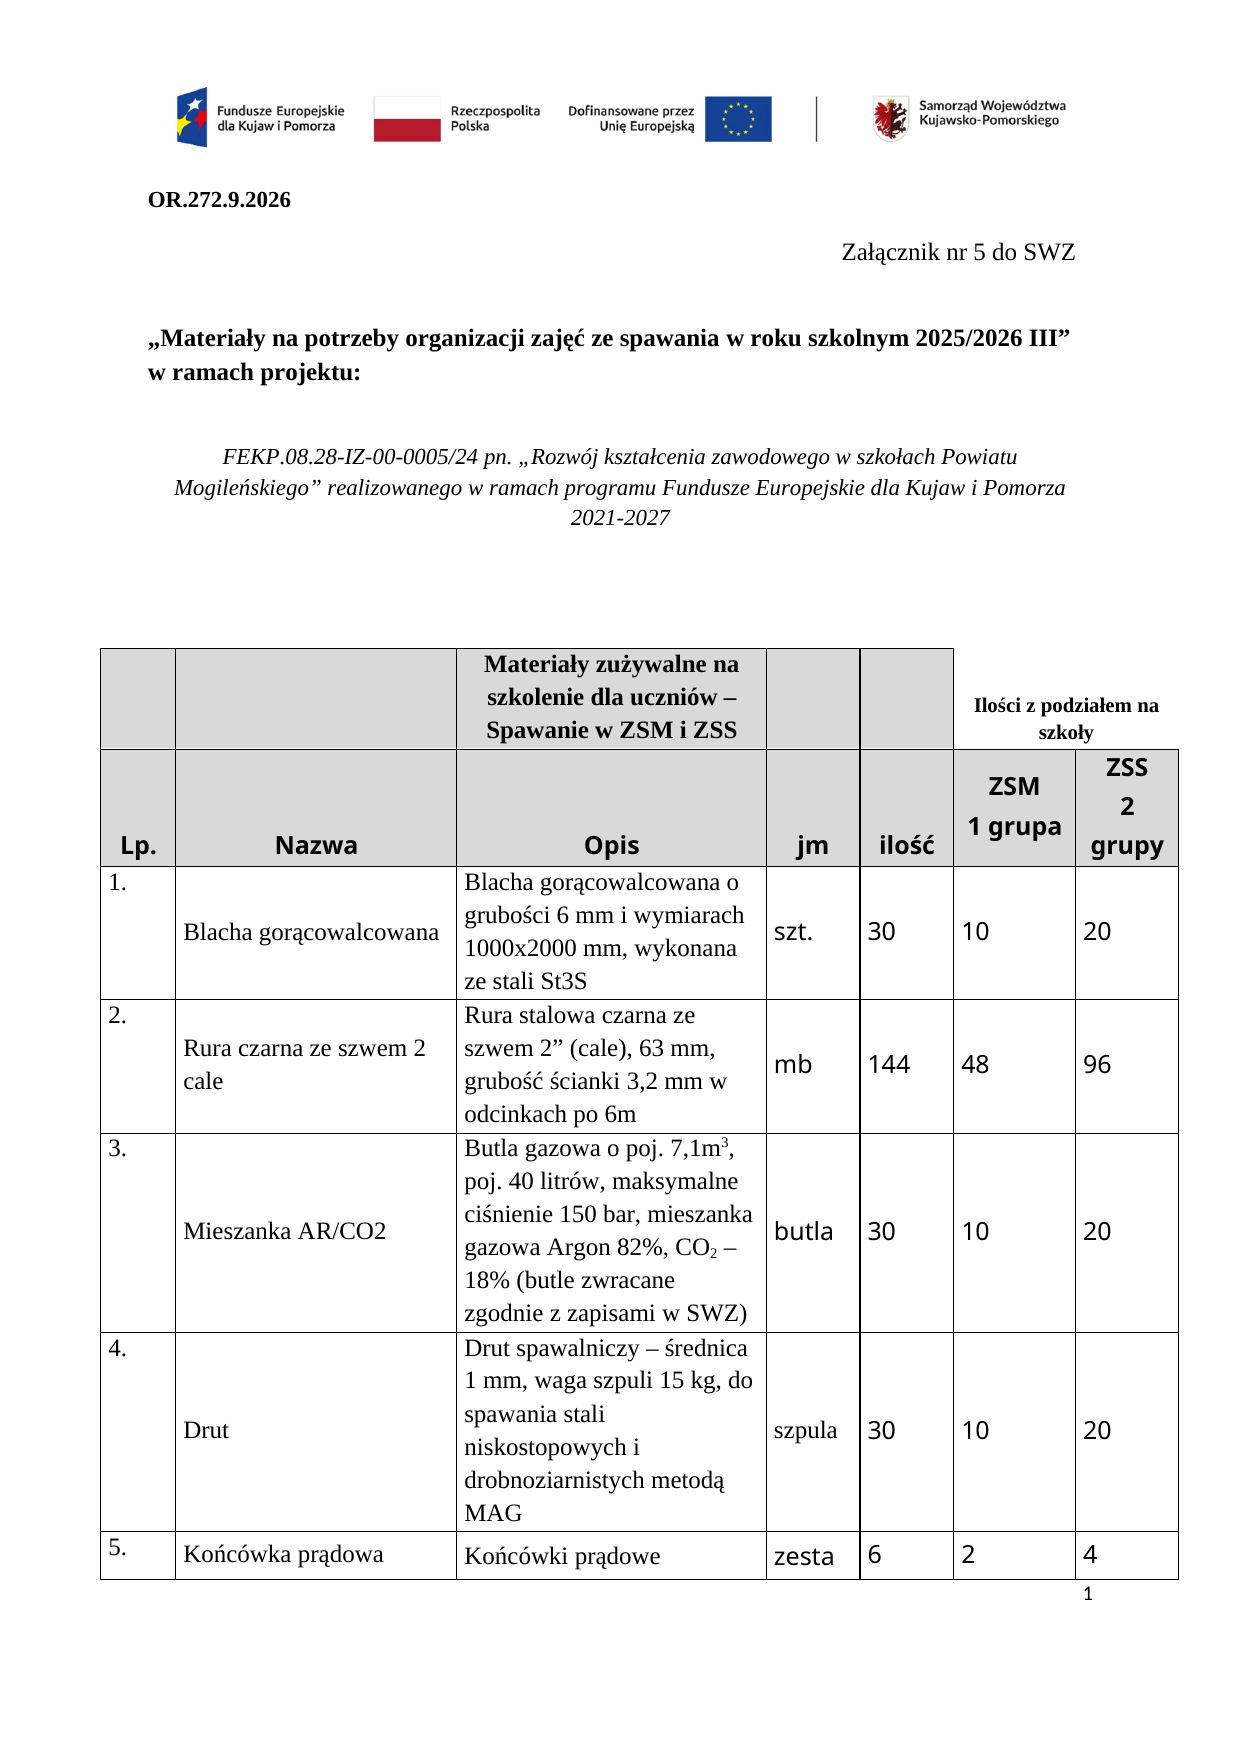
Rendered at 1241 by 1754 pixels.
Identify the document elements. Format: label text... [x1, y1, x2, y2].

text „Materiały na potrzeby organizacji zajęć ze spawania w roku szkolnym 2025/2026 III” w ramach projektu: [148, 323, 1093, 418]
table_cell zestaw [767, 1532, 859, 1579]
picture [147, 73, 1093, 162]
table_cell 96 [1076, 1000, 1178, 1132]
table_header [101, 649, 175, 748]
table_cell Blacha gorącowalcowana [176, 867, 456, 999]
table_cell szpula [767, 1333, 859, 1531]
table_cell Nazwa [176, 750, 456, 866]
table_cell szt. [767, 867, 859, 999]
table_header [767, 649, 859, 748]
table_cell 3. [101, 1134, 175, 1332]
table_cell butla [767, 1134, 859, 1332]
table_cell ilość [861, 750, 953, 866]
table_cell Drut [176, 1333, 456, 1531]
table_cell 48 [954, 1000, 1075, 1132]
table_header [176, 649, 456, 748]
table_cell Mieszanka AR/CO2 [176, 1134, 456, 1332]
table_cell 2 [954, 1532, 1075, 1579]
text FEKP.08.28-IZ-00-0005/24 pn. „Rozwój kształcenia zawodowego w szkołach Powiatu Mogileńskiego” realizowanego w ramach programu Fundusze Europejskie dla Kujaw i Pomorza 2021-2027 [148, 443, 1093, 530]
table_cell 10 [954, 1333, 1075, 1531]
table_cell 4. [101, 1333, 175, 1531]
text OR.272.9.2026 [148, 186, 1093, 212]
table_cell 2. [101, 1000, 175, 1132]
table_cell 20 [1076, 867, 1178, 999]
table_cell 20 [1076, 1134, 1178, 1332]
table_cell Blacha gorącowalcowana o grubości 6 mm i wymiarach 1000x2000 mm, wykonana ze stali St3S [457, 867, 766, 999]
table_cell 5. [101, 1532, 175, 1579]
table_cell 6 [861, 1532, 953, 1579]
table_cell Lp. [101, 750, 175, 866]
table_cell Drut spawalniczy – średnica 1 mm, waga szpuli 15 kg, do spawania stali niskostopowych i drobnoziarnistych metodą MAG [457, 1333, 766, 1531]
table_cell 30 [861, 1333, 953, 1531]
table_header [861, 649, 953, 748]
table_cell Rura stalowa czarna ze szwem 2” (cale), 63 mm, grubość ścianki 3,2 mm w odcinkach po 6m [457, 1000, 766, 1132]
table_cell 30 [861, 867, 953, 999]
table_cell 20 [1076, 1333, 1178, 1531]
table_cell 4 [1076, 1532, 1178, 1579]
table_header Ilości z podziałem na szkoły [954, 648, 1179, 748]
table_cell Rura czarna ze szwem 2 cale [176, 1000, 456, 1132]
table_cell Opis [457, 750, 766, 866]
table_header Materiały zużywalne na szkolenie dla uczniów – Spawanie w ZSM i ZSS [457, 649, 766, 748]
text Załącznik nr 5 do SWZ [841, 237, 1093, 265]
table_cell ZSS 2 grupy [1076, 750, 1178, 866]
table_cell ZSM 1 grupa [954, 750, 1075, 866]
table_cell mb [767, 1000, 859, 1132]
table_cell 1. [101, 867, 175, 999]
table_cell jm [767, 750, 859, 866]
table_cell Butla gazowa o poj. 7,1m3, poj. 40 litrów, maksymalne ciśnienie 150 bar, mieszanka gazowa Argon 82%, CO2 – 18% (butle zwracane zgodnie z zapisami w SWZ) [457, 1134, 766, 1332]
table_cell Końcówka prądowa [176, 1532, 456, 1579]
table_cell 10 [954, 1134, 1075, 1332]
table_cell 10 [954, 867, 1075, 999]
table_cell 30 [861, 1134, 953, 1332]
table_cell 144 [861, 1000, 953, 1132]
